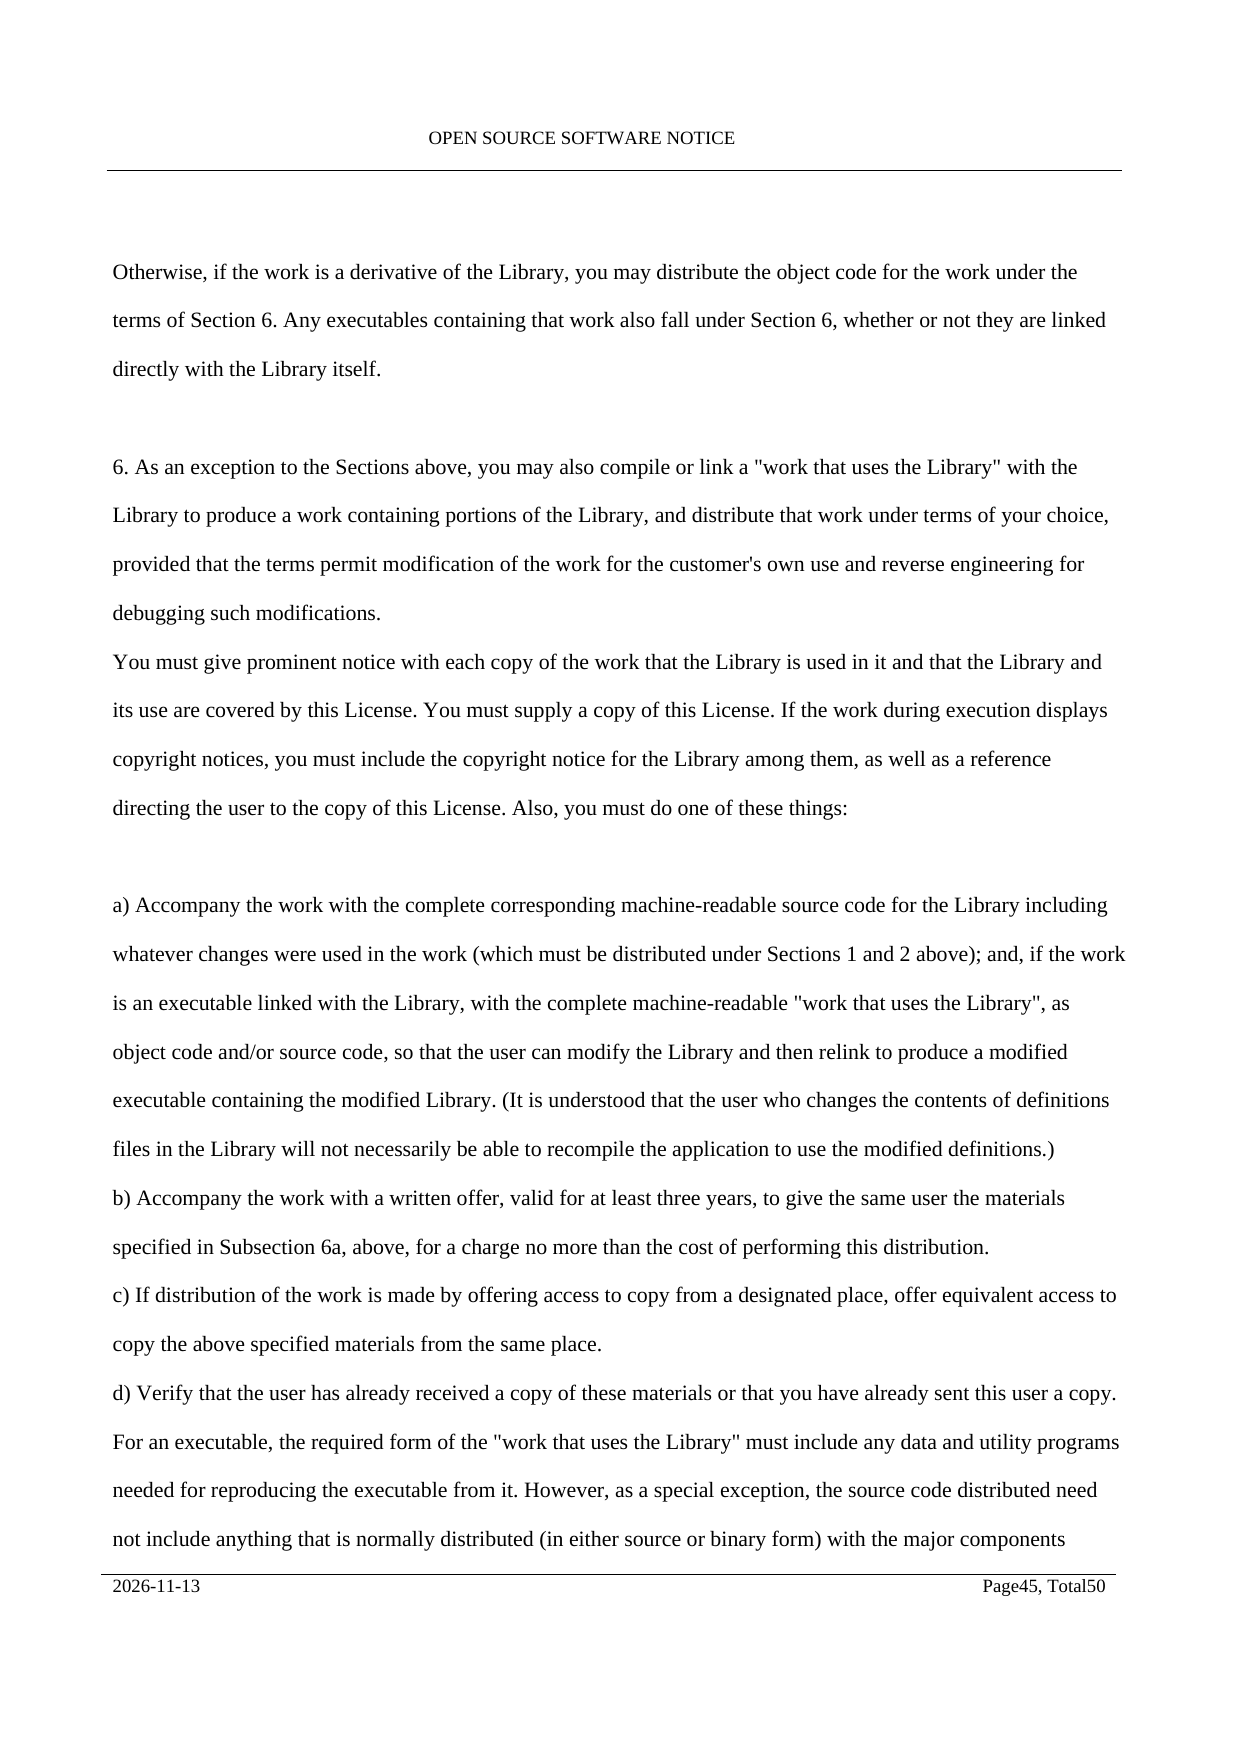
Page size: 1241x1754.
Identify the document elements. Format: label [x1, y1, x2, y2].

text [112, 206, 1128, 1555]
